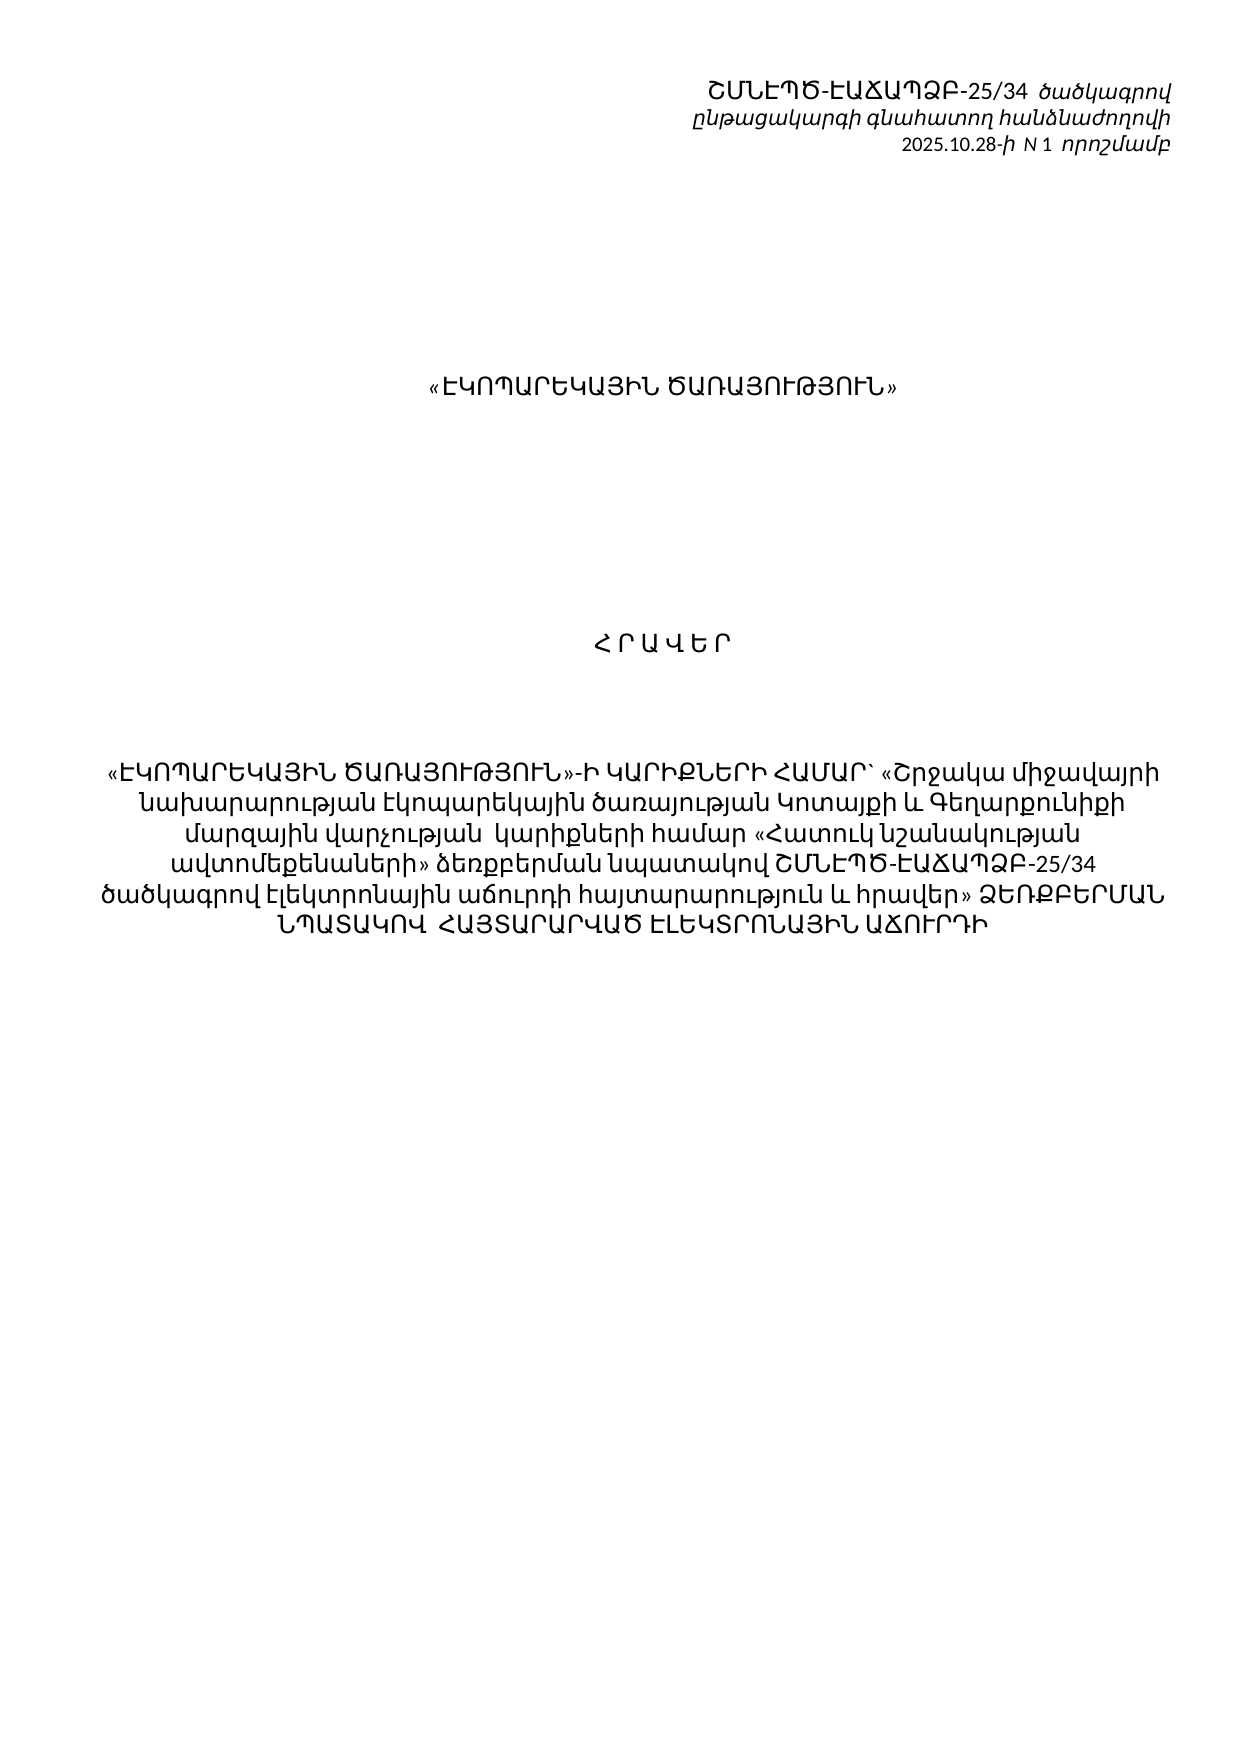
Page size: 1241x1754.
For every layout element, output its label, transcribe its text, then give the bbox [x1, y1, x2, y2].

text ընթացակարգի գնահատող հանձնաժողովի [94, 106, 1171, 131]
text «ԷԿՈՊԱՐԵԿԱՅԻՆ ԾԱՌԱՅՈՒԹՅՈՒՆ»-Ի ԿԱՐԻՔՆԵՐԻ ՀԱՄԱՐ` «Շրջակա միջավայրի նախարարության էկոպարեկային ծառայության Կոտայքի և Գեղարքունիքի մարզային վարչության կարիքների համար «Հատուկ նշանակության ավտոմեքենաների» ձեռքբերման նպատակով ՇՄՆԷՊԾ-ԷԱՃԱՊՁԲ-25/34 ծածկագրով էլեկտրոնային աճուրդի հայտարարություն և հրավեր» ՁԵՌՔԲԵՐՄԱՆ ՆՊԱՏԱԿՈՎ ՀԱՅՏԱՐԱՐՎԱԾ ԷԼԵԿՏՐՈՆԱՅԻՆ ԱՃՈՒՐԴԻ [94, 757, 1172, 940]
text ՇՄՆԷՊԾ-ԷԱՃԱՊՁԲ-25/34 ծածկագրով [94, 75, 1171, 106]
text Հ Ր Ա Վ Ե Ր [94, 628, 1172, 658]
text 2025.10.28 -ի N 1 որոշմամբ [94, 131, 1171, 156]
text « ԷԿՈՊԱՐԵԿԱՅԻՆ ԾԱՌԱՅՈՒԹՅՈՒՆ» [94, 371, 1172, 402]
